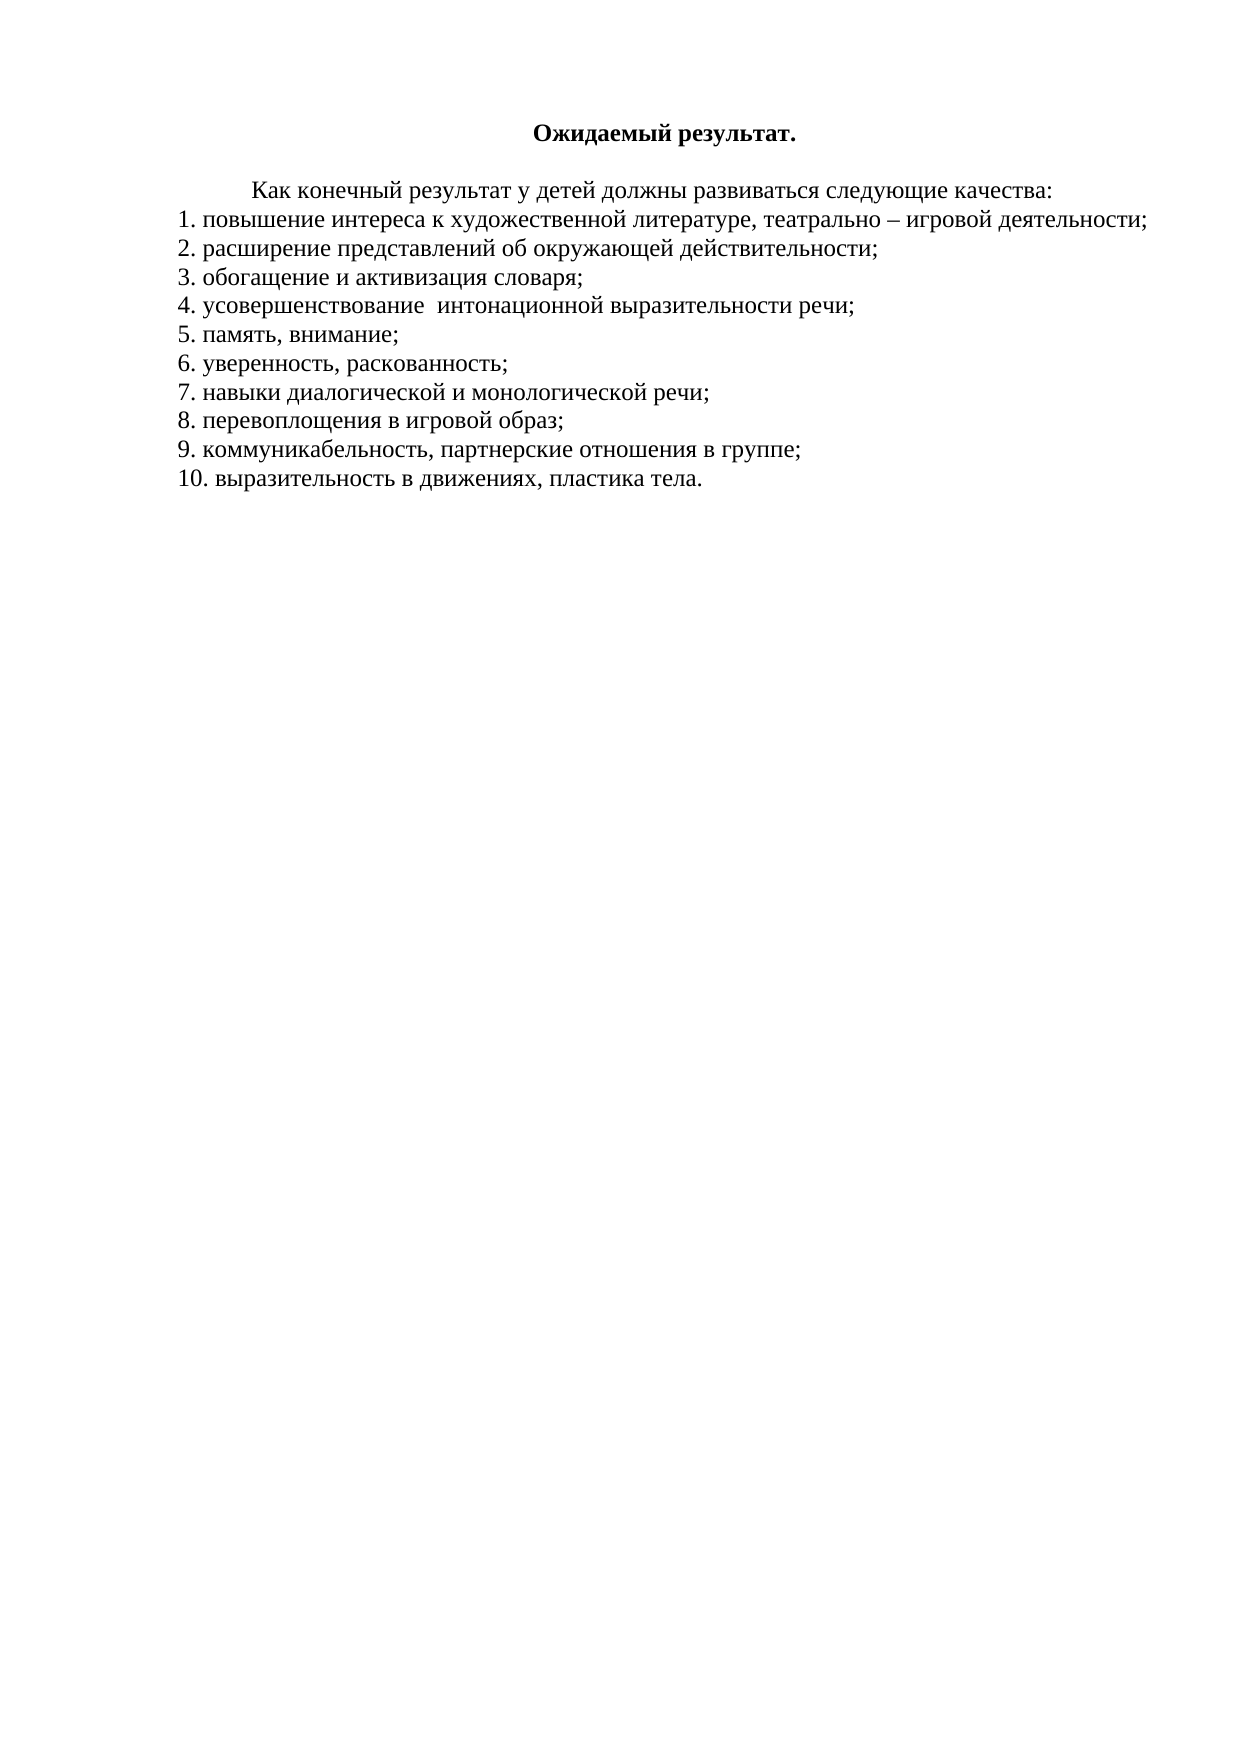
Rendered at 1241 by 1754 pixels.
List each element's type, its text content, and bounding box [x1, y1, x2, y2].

text Ожидаемый результат. [177, 118, 1152, 147]
text 8. перевоплощения в игровой образ; [177, 406, 1152, 434]
text 6. уверенность, раскованность; [177, 348, 1152, 377]
text 7. навыки диалогической и монологической речи; [177, 377, 1152, 406]
text 5. память, внимание; [177, 319, 1152, 348]
text 3. обогащение и активизация словаря; [177, 262, 1152, 291]
text 4. усовершенствование интонационной выразительности речи; [177, 291, 1152, 319]
text 2. расширение представлений об окружающей действительности; [177, 233, 1152, 262]
text 10. выразительность в движениях, пластика тела. [177, 463, 1152, 492]
text Как конечный результат у детей должны развиваться следующие качества: [177, 176, 1152, 204]
text 9. коммуникабельность, партнерские отношения в группе; [177, 434, 1152, 463]
text 1. повышение интереса к художественной литературе, театрально – игровой деятельности; [177, 204, 1152, 233]
